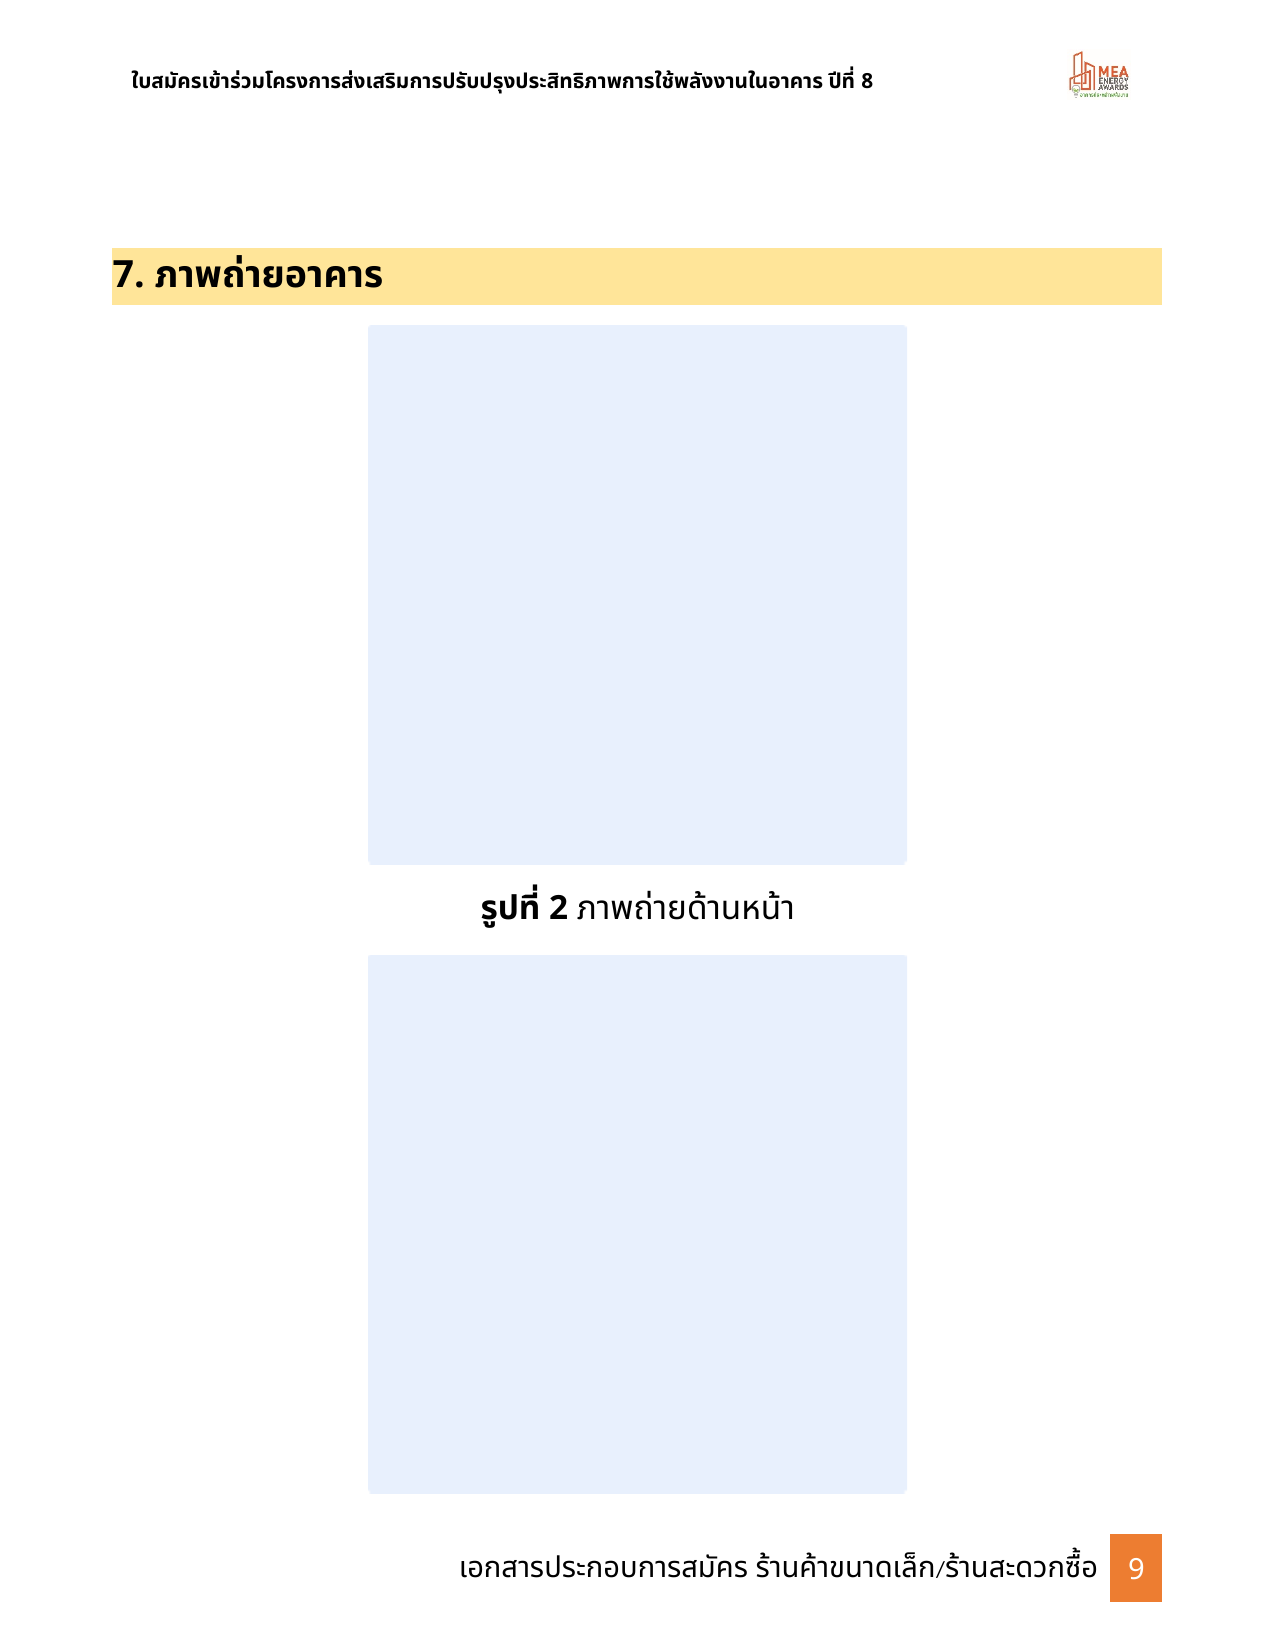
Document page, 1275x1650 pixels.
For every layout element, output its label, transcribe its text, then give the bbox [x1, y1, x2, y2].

text รูปที่ 2 ภาพถ่ายด้านหน้า [112, 884, 1162, 934]
picture [368, 325, 908, 865]
picture [1067, 49, 1131, 100]
text 7. ภาพถ่ายอาคาร [112, 248, 1162, 305]
picture [368, 955, 908, 1494]
